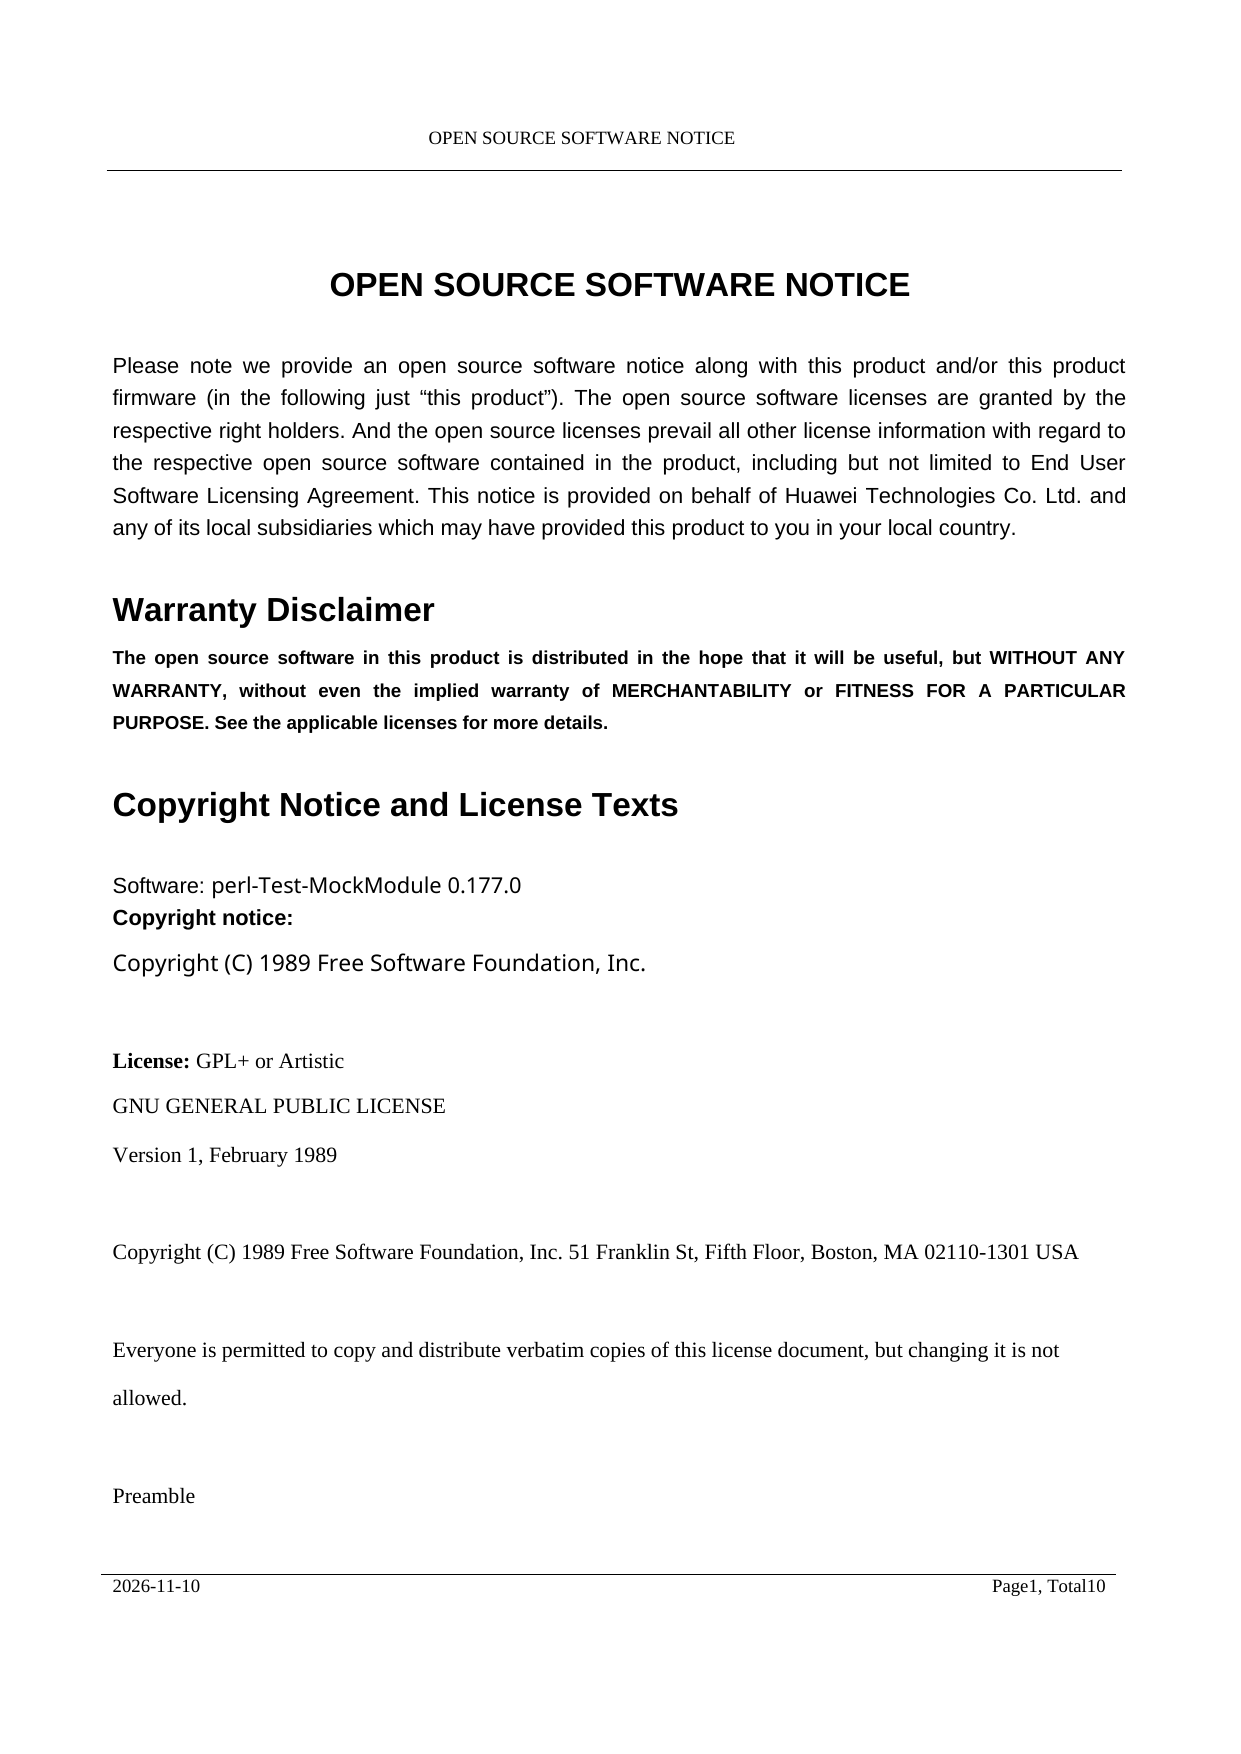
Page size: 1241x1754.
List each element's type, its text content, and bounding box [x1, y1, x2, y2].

text Warranty Disclaimer [112, 576, 1128, 641]
text Copyright Notice and License Texts [112, 771, 1128, 836]
text Please note we provide an open source software notice along with this product and/or this product firmware (in the following just “this product”). The open source software licenses are granted by the respective right holders. And the open source licenses prevail all other license information with regard to the respective open source software contained in the product, including but not limited to End User Software Licensing Agreement. This notice is provided on behalf of Huawei Technologies Co. Ltd. and any of its local subsidiaries which may have provided this product to you in your local country. [112, 349, 1128, 544]
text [112, 1089, 1128, 1512]
text OPEN SOURCE SOFTWARE NOTICE [112, 251, 1128, 316]
text Copyright notice: [112, 901, 1128, 934]
text Copyright (C) 1989 Free Software Foundation, Inc. [112, 947, 1128, 1028]
text Software: perl-Test-MockModule 0.177.0 [112, 869, 1128, 901]
text License: GPL+ or Artistic [112, 1044, 1128, 1077]
text The open source software in this product is distributed in the hope that it will be useful, but WITHOUT ANY WARRANTY, without even the implied warranty of MERCHANTABILITY or FITNESS FOR A PARTICULAR PURPOSE. See the applicable licenses for more details. [112, 641, 1128, 739]
